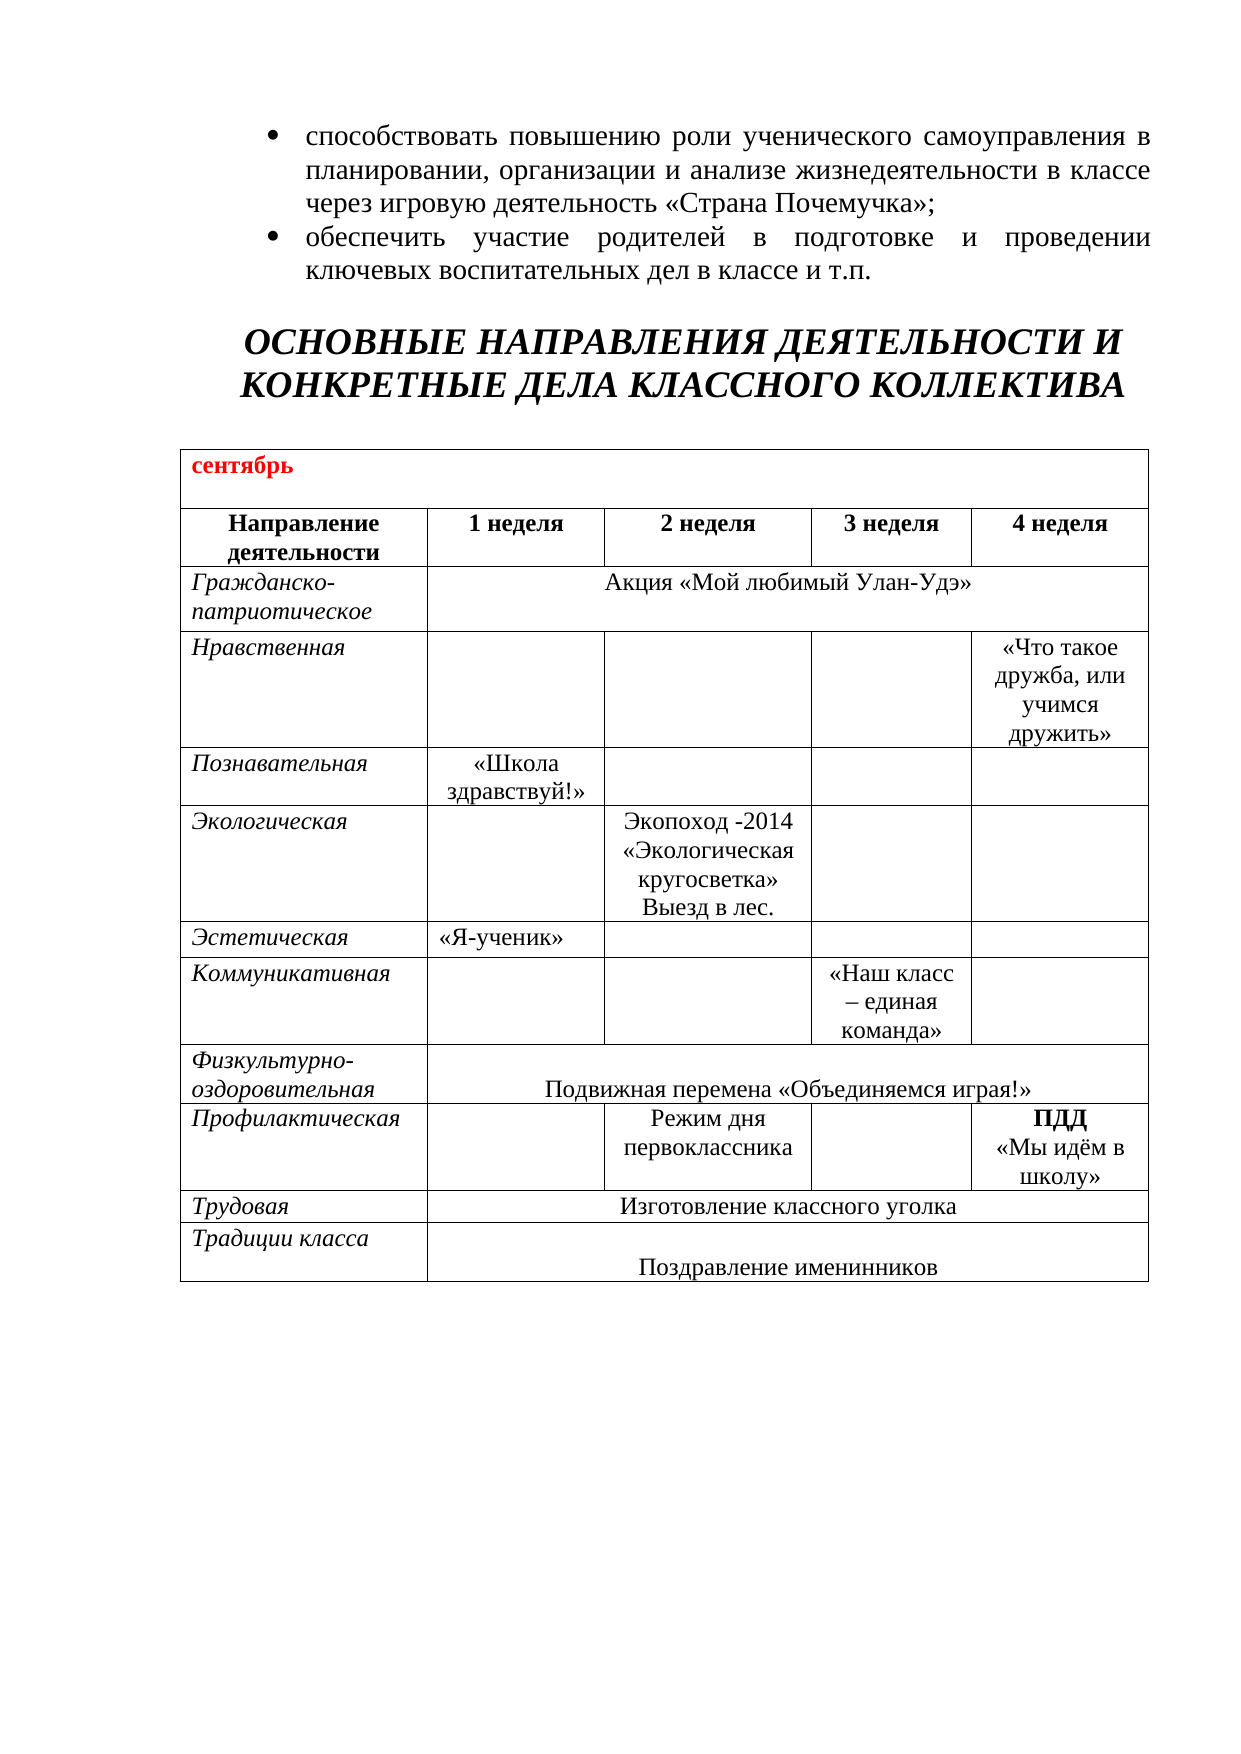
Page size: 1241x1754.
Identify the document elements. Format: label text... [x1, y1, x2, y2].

table_cell Поздравление именинников [428, 1223, 1148, 1281]
table_cell «Что такое дружба, или учимся дружить» [972, 632, 1148, 747]
table_cell Профилактическая [181, 1104, 427, 1190]
table_cell [812, 1104, 971, 1190]
table_cell [605, 632, 811, 747]
table_cell Познавательная [181, 748, 427, 805]
table_cell Изготовление классного уголка [428, 1191, 1148, 1222]
list способствовать повышению роли ученического самоуправления в планировании, организации и анализе жизнедеятельности в классе через игровую деятельность «Страна Почемучка»; [268, 118, 1152, 219]
table_cell Экологическая [181, 806, 427, 921]
table_cell Акция «Мой любимый Улан-Удэ» [428, 567, 1148, 631]
table_cell «Школа здравствуй!» [428, 748, 604, 805]
table_header сентябрь [181, 450, 1148, 507]
table_cell [428, 958, 604, 1044]
table_cell Нравственная [181, 632, 427, 747]
table_cell Физкультурно-оздоровительная [181, 1045, 427, 1102]
table_cell Коммуникативная [181, 958, 427, 1044]
table_cell Эстетическая [181, 922, 427, 957]
list обеспечить участие родителей в подготовке и проведении ключевых воспитательных дел в классе и т.п. [268, 219, 1152, 286]
table_cell [972, 958, 1148, 1044]
table_cell [812, 632, 971, 747]
table_cell [428, 1104, 604, 1190]
table_cell [812, 806, 971, 921]
table_cell «Я-ученик» [428, 922, 604, 957]
table_cell Традиции класса [181, 1223, 427, 1281]
table_cell 3 неделя [812, 509, 971, 566]
table_cell 1 неделя [428, 509, 604, 566]
table_cell [972, 922, 1148, 957]
table_cell [972, 748, 1148, 805]
table_cell [428, 632, 604, 747]
table_cell [605, 958, 811, 1044]
table_cell [812, 922, 971, 957]
table_cell [605, 748, 811, 805]
table_cell Гражданско-патриотическое [181, 567, 427, 631]
table_cell [428, 806, 604, 921]
table_cell Экопоход -2014 «Экологическая кругосветка» Выезд в лес. [605, 806, 811, 921]
table_cell Режим дня первоклассника [605, 1104, 811, 1190]
table_cell [972, 806, 1148, 921]
table_cell Направление деятельности [181, 509, 427, 566]
table_cell 2 неделя [605, 509, 811, 566]
text Основные направления деятельности и конкретные дела классного коллектива [215, 319, 1152, 406]
table_cell Подвижная перемена «Объединяемся играя!» [428, 1045, 1148, 1102]
table_cell [605, 922, 811, 957]
table_cell ПДД «Мы идём в школу» [972, 1104, 1148, 1190]
table_cell [812, 748, 971, 805]
table_cell «Наш класс – единая команда» [812, 958, 971, 1044]
table_cell Трудовая [181, 1191, 427, 1222]
table_cell 4 неделя [972, 509, 1148, 566]
